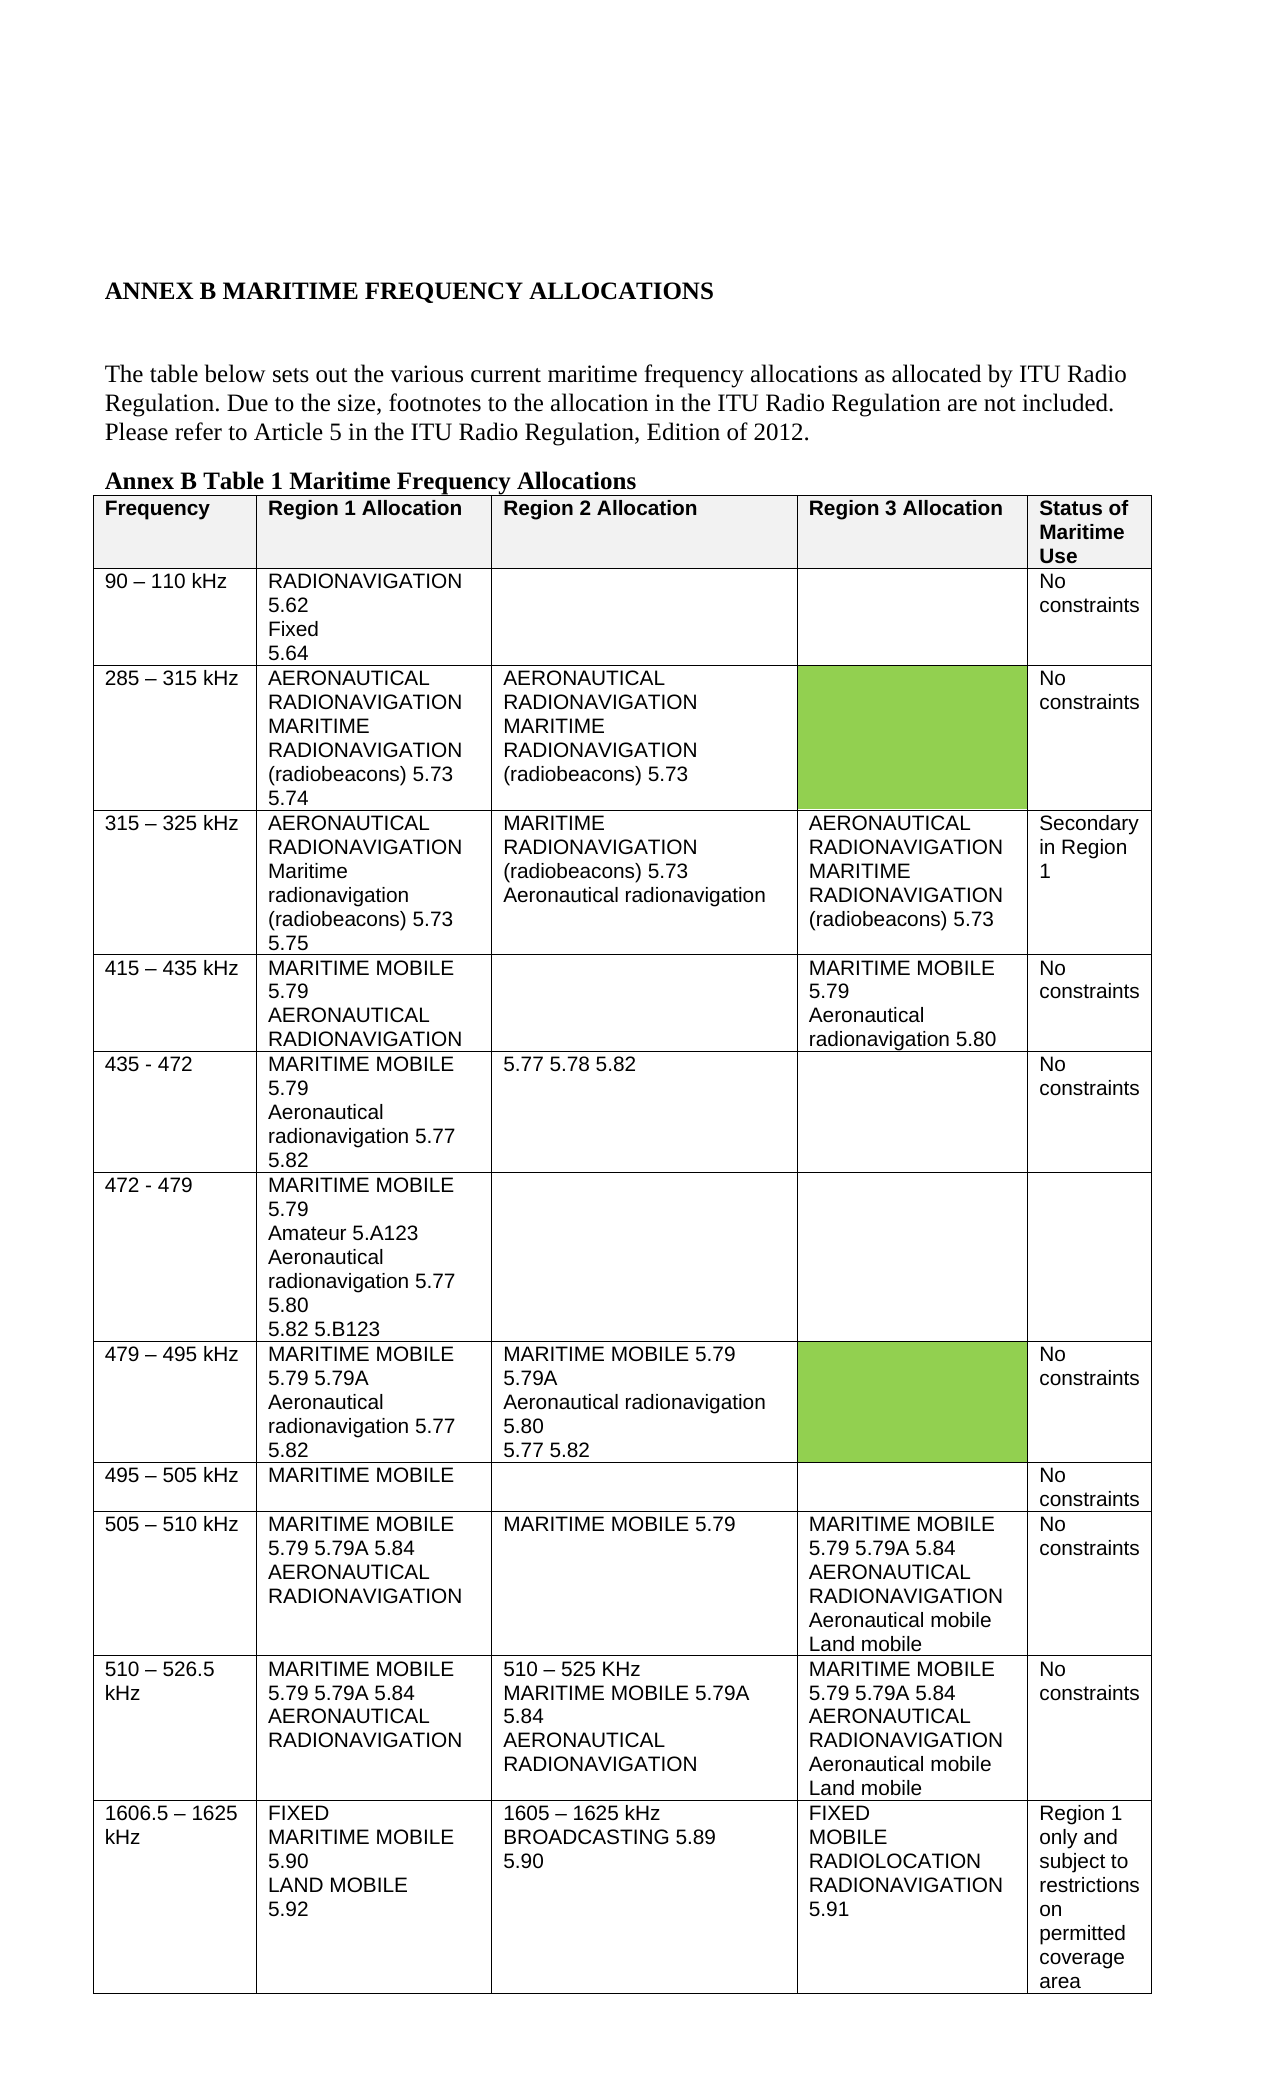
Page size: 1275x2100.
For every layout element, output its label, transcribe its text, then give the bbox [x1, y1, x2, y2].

table_cell 415 – 435 kHz [94, 955, 256, 1051]
table_cell [798, 1463, 1027, 1511]
table_cell MARITIME MOBILE [257, 1463, 491, 1511]
table_cell 90 – 110 kHz [94, 569, 256, 665]
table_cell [1028, 1801, 1151, 1993]
table_cell MARITIME MOBILE 5.79 Aeronautical radionavigation 5.77 5.82 [257, 1052, 491, 1172]
table_cell FIXED MARITIME MOBILE 5.90 LAND MOBILE 5.92 [257, 1801, 491, 1993]
table_cell 505 – 510 kHz [94, 1512, 256, 1655]
table_cell AERONAUTICAL RADIONAVIGATION MARITIME RADIONAVIGATION (radiobeacons) 5.73 [492, 666, 797, 809]
table_cell No constraints [1028, 569, 1151, 665]
table_cell [798, 1052, 1027, 1172]
table_cell No constraints [1028, 1052, 1151, 1172]
table_cell [492, 1173, 797, 1341]
table_cell No constraints [1028, 1463, 1151, 1511]
table_cell AERONAUTICAL RADIONAVIGATION MARITIME RADIONAVIGATION (radiobeacons) 5.73 [798, 811, 1027, 954]
table_header Region 1 Allocation [257, 496, 491, 568]
table_cell No constraints [1028, 666, 1151, 809]
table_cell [798, 1801, 1027, 1993]
table_cell AERONAUTICAL RADIONAVIGATION MARITIME RADIONAVIGATION (radiobeacons) 5.73 5.74 [257, 666, 491, 809]
table_cell MARITIME MOBILE 5.79 Aeronautical radionavigation 5.80 [798, 955, 1027, 1051]
subtitle Annex B Table 1 Maritime Frequency Allocations [104, 466, 1140, 495]
table_cell MARITIME RADIONAVIGATION (radiobeacons) 5.73 Aeronautical radionavigation [492, 811, 797, 954]
table_cell No constraints [1028, 1656, 1151, 1800]
table_cell 495 – 505 kHz [94, 1463, 256, 1511]
table_cell 1606.5 – 1625 kHz [94, 1801, 256, 1993]
table_cell MARITIME MOBILE 5.79 5.79A Aeronautical radionavigation 5.80 5.77 5.82 [492, 1342, 797, 1462]
table_cell No constraints [1028, 1512, 1151, 1655]
table_cell 472 - 479 [94, 1173, 256, 1341]
table_header Frequency [94, 496, 256, 568]
table_cell [492, 1463, 797, 1511]
table_cell MARITIME MOBILE 5.79 Amateur 5.A123 Aeronautical radionavigation 5.77 5.80 5.82 5.B123 [257, 1173, 491, 1341]
table_cell MARITIME MOBILE 5.79 5.79A Aeronautical radionavigation 5.77 5.82 [257, 1342, 491, 1462]
table_header Region 2 Allocation [492, 496, 797, 568]
table_cell Secondary in Region 1 [1028, 811, 1151, 954]
table_cell [492, 569, 797, 665]
table_cell 510 – 526.5 kHz [94, 1656, 256, 1800]
table_cell MARITIME MOBILE 5.79 [492, 1512, 797, 1655]
table_cell 285 – 315 kHz [94, 666, 256, 809]
table_cell [798, 666, 1027, 809]
table_cell 479 – 495 kHz [94, 1342, 256, 1462]
table_cell [798, 569, 1027, 665]
table_cell 510 – 525 KHz MARITIME MOBILE 5.79A 5.84 AERONAUTICAL RADIONAVIGATION [492, 1656, 797, 1800]
table_cell [798, 1342, 1027, 1462]
table_cell 5.77 5.78 5.82 [492, 1052, 797, 1172]
table_cell 315 – 325 kHz [94, 811, 256, 954]
table_header Status of Maritime Use [1028, 496, 1151, 568]
table_cell No constraints [1028, 1342, 1151, 1462]
table_cell MARITIME MOBILE 5.79 5.79A 5.84 AERONAUTICAL RADIONAVIGATION [257, 1656, 491, 1800]
table_cell MARITIME MOBILE 5.79 5.79A 5.84 AERONAUTICAL RADIONAVIGATION Aeronautical mobile Land mobile [798, 1656, 1027, 1800]
table_cell 435 - 472 [94, 1052, 256, 1172]
table_cell [492, 955, 797, 1051]
subtitle ANNEX B MARITIME FREQUENCY ALLOCATIONS [104, 277, 1140, 305]
table_cell 1605 – 1625 kHz BROADCASTING 5.89 5.90 [492, 1801, 797, 1993]
table_header Region 3 Allocation [798, 496, 1027, 568]
table_cell [1028, 1173, 1151, 1341]
table_cell MARITIME MOBILE 5.79 AERONAUTICAL RADIONAVIGATION [257, 955, 491, 1051]
table_cell MARITIME MOBILE 5.79 5.79A 5.84 AERONAUTICAL RADIONAVIGATION Aeronautical mobile Land mobile [798, 1512, 1027, 1655]
table_cell RADIONAVIGATION 5.62 Fixed 5.64 [257, 569, 491, 665]
table_cell [798, 1173, 1027, 1341]
table_cell MARITIME MOBILE 5.79 5.79A 5.84 AERONAUTICAL RADIONAVIGATION [257, 1512, 491, 1655]
table_cell No constraints [1028, 955, 1151, 1051]
text The table below sets out the various current maritime frequency allocations as allocated by ITU Radio Regulation. Due to the size, footnotes to the allocation in the ITU Radio Regulation are not included. Please refer to Article 5 in the ITU Radio Regulation, Edition of 2012. [104, 359, 1140, 445]
table_cell AERONAUTICAL RADIONAVIGATION Maritime radionavigation (radiobeacons) 5.73 5.75 [257, 811, 491, 954]
